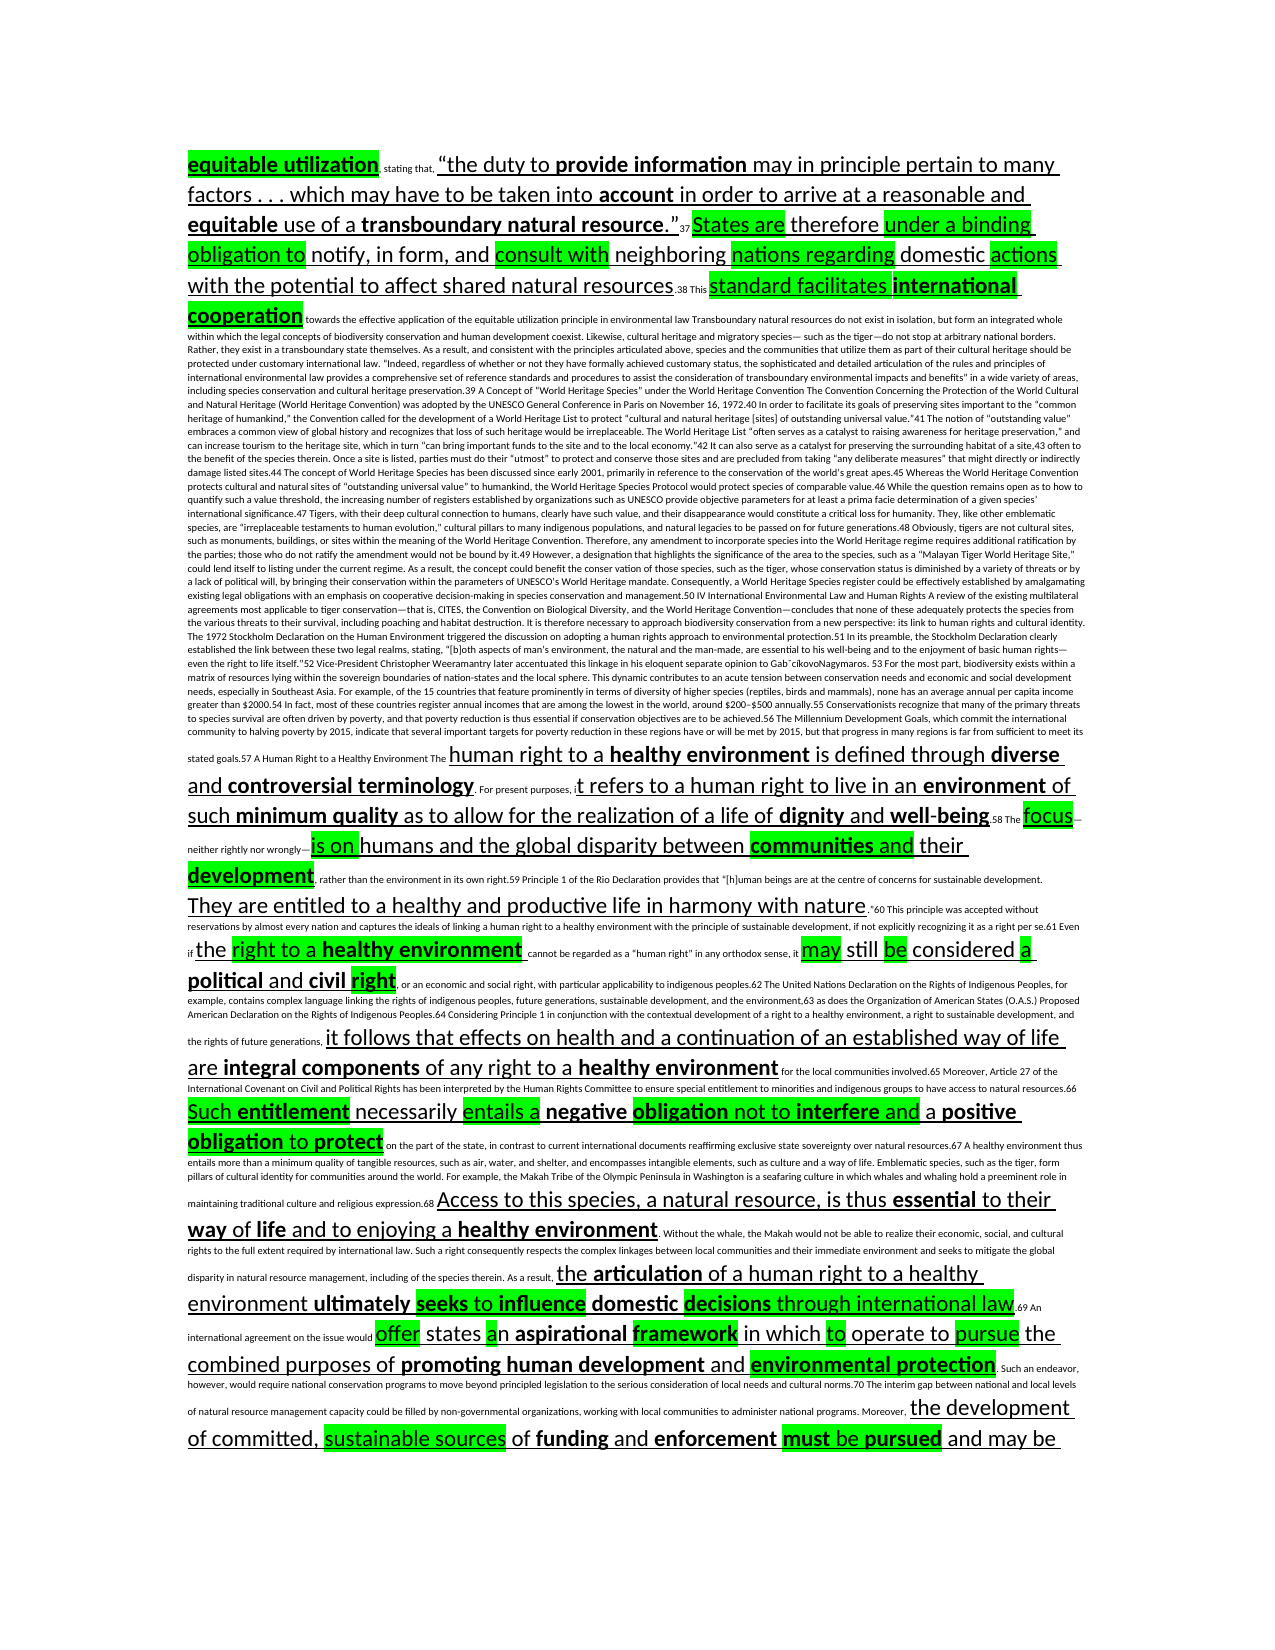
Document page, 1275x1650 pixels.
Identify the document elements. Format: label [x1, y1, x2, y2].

text [187, 150, 1087, 1452]
